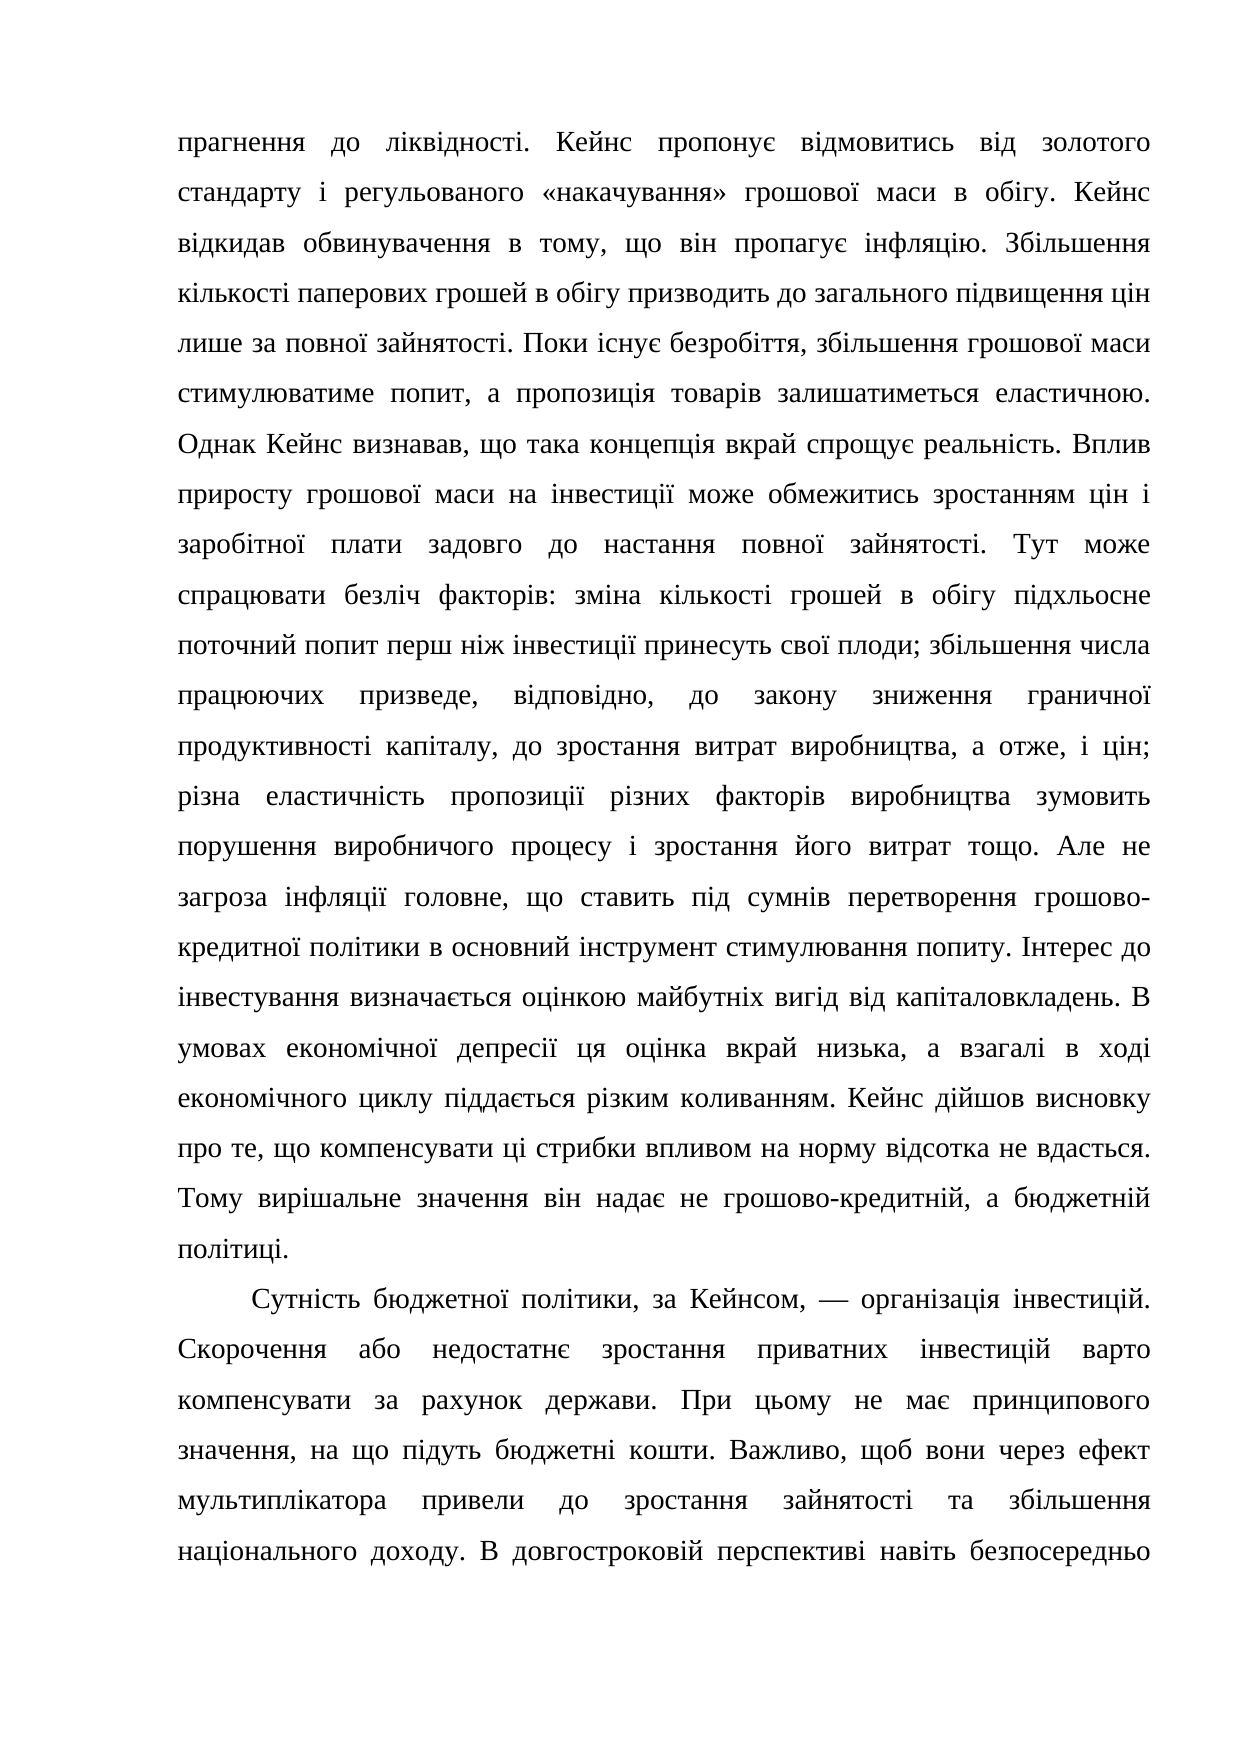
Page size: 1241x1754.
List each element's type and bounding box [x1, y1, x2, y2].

text [177, 124, 1152, 1264]
text [177, 1281, 1152, 1566]
